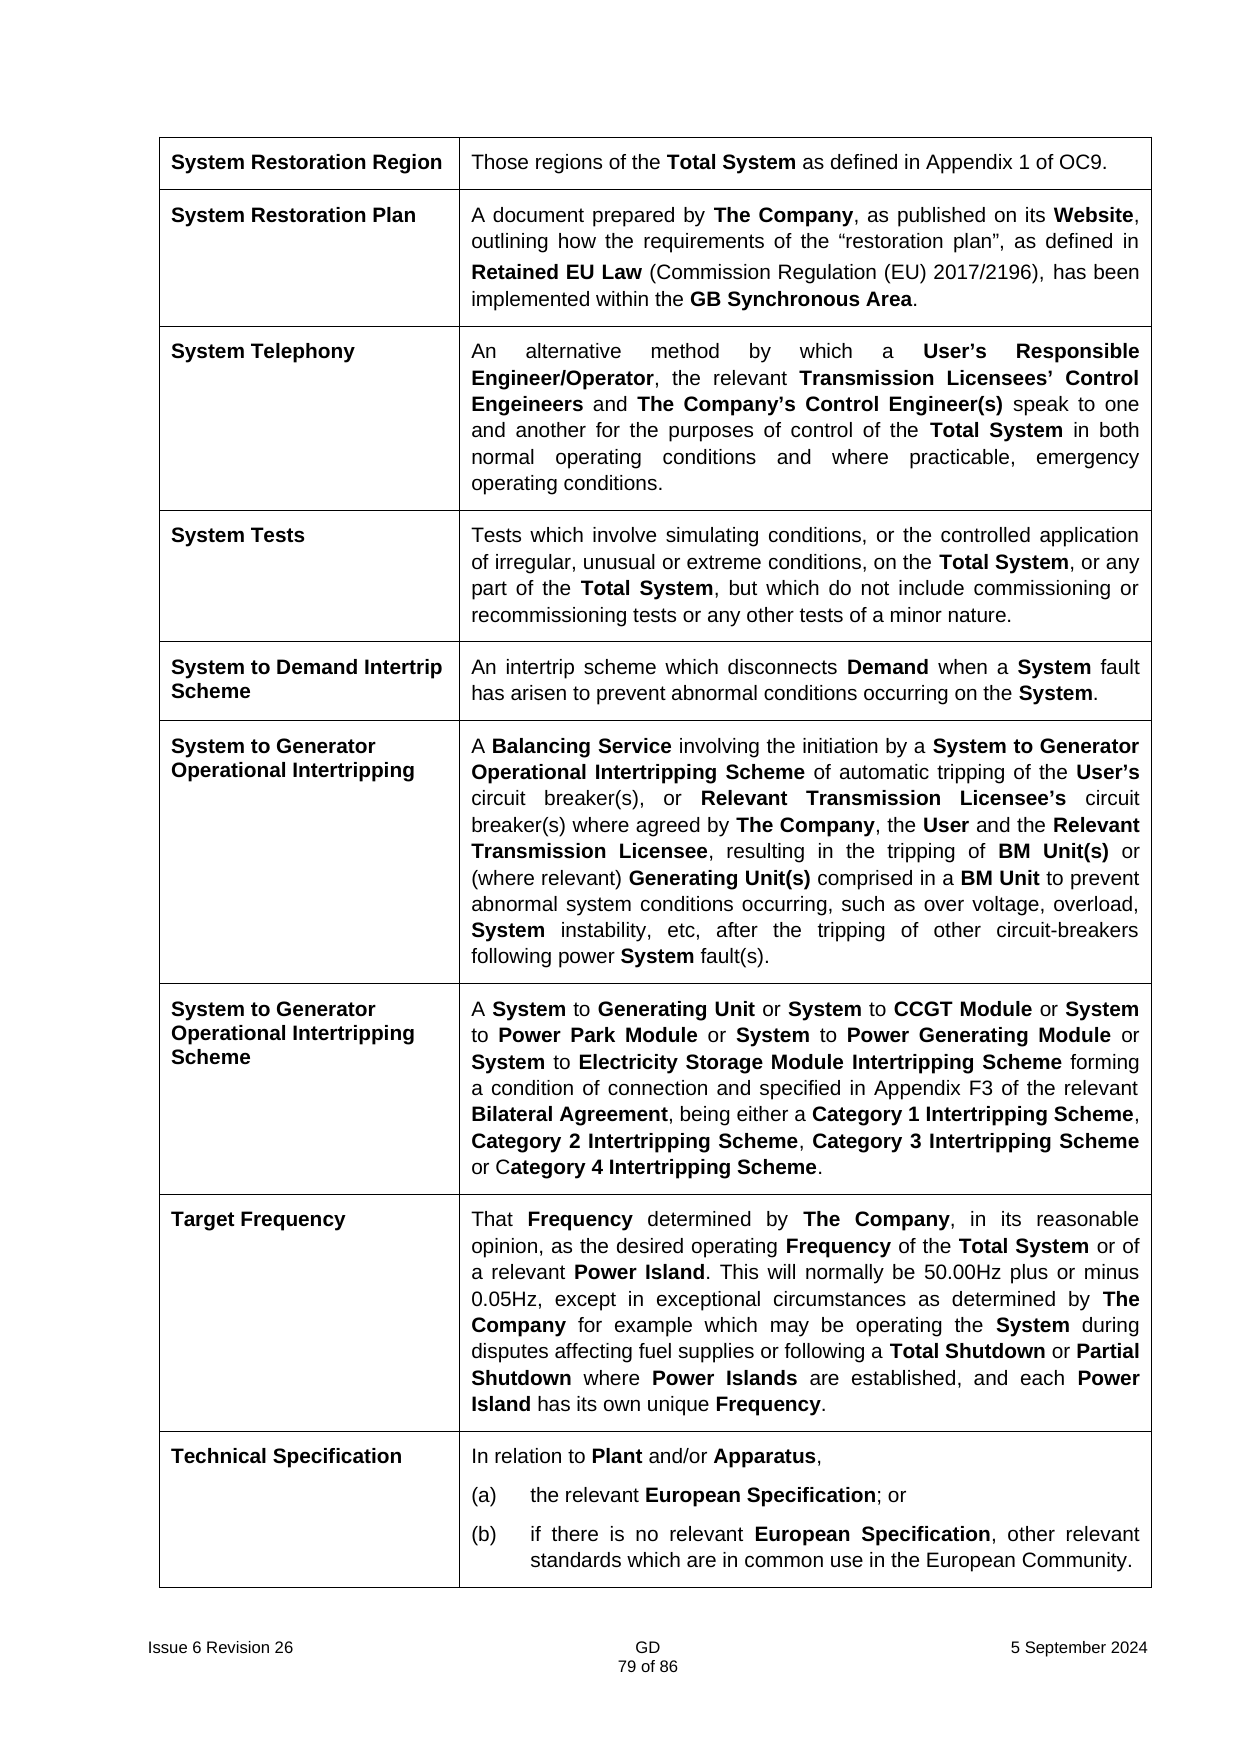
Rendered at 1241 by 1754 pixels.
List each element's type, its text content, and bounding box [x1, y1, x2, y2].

table_cell Tests which involve simulating conditions, or the controlled application of irregular, unusual or extreme conditions, on the Total System, or any part of the Total System, but which do not include commissioning or recommissioning tests or any other tests of a minor nature. [460, 511, 1151, 641]
table_cell That Frequency determined by The Company, in its reasonable opinion, as the desired operating Frequency of the Total System or of a relevant Power Island. This will normally be 50.00Hz plus or minus 0.05Hz, except in exceptional circumstances as determined by The Company for example which may be operating the System during disputes affecting fuel supplies or following a Total Shutdown or Partial Shutdown where Power Islands are established, and each Power Island has its own unique Frequency. [460, 1195, 1151, 1431]
table_cell System Restoration Plan [160, 190, 459, 326]
table_cell An alternative method by which a User’s Responsible Engineer/Operator, the relevant Transmission Licensees’ Control Engeineers and The Company’s Control Engineer(s) speak to one and another for the purposes of control of the Total System in both normal operating conditions and where practicable, emergency operating conditions. [460, 327, 1151, 510]
table_cell System Telephony [160, 327, 459, 510]
table_cell A document prepared by The Company, as published on its Website, outlining how the requirements of the “restoration plan”, as defined in Retained EU Law (Commission Regulation (EU) 2017/2196), has been implemented within the GB Synchronous Area. [460, 190, 1151, 326]
table_cell Those regions of the Total System as defined in Appendix 1 of OC9. [460, 138, 1151, 189]
table_cell A System to Generating Unit or System to CCGT Module or System to Power Park Module or System to Power Generating Module or System to Electricity Storage Module Intertripping Scheme forming a condition of connection and specified in Appendix F3 of the relevant Bilateral Agreement, being either a Category 1 Intertripping Scheme, Category 2 Intertripping Scheme, Category 3 Intertripping Scheme or Category 4 Intertripping Scheme. [460, 984, 1151, 1194]
table_cell System Restoration Region [160, 138, 459, 189]
table_cell System to Generator Operational Intertripping Scheme [160, 984, 459, 1194]
table_cell Technical Specification [160, 1432, 459, 1587]
table_cell In relation to Plant and/or Apparatus, (a) the relevant European Specification; or (b) if there is no relevant European Specification, other relevant standards which are in common use in the European Community. [460, 1432, 1151, 1587]
table_cell System to Generator Operational Intertripping [160, 721, 459, 983]
table_cell System Tests [160, 511, 459, 641]
table_cell A Balancing Service involving the initiation by a System to Generator Operational Intertripping Scheme of automatic tripping of the User’s circuit breaker(s), or Relevant Transmission Licensee’s circuit breaker(s) where agreed by The Company, the User and the Relevant Transmission Licensee, resulting in the tripping of BM Unit(s) or (where relevant) Generating Unit(s) comprised in a BM Unit to prevent abnormal system conditions occurring, such as over voltage, overload, System instability, etc, after the tripping of other circuit-breakers following power System fault(s). [460, 721, 1151, 983]
table_cell An intertrip scheme which disconnects Demand when a System fault has arisen to prevent abnormal conditions occurring on the System. [460, 642, 1151, 720]
table_cell Target Frequency [160, 1195, 459, 1431]
table_cell System to Demand Intertrip Scheme [160, 642, 459, 720]
